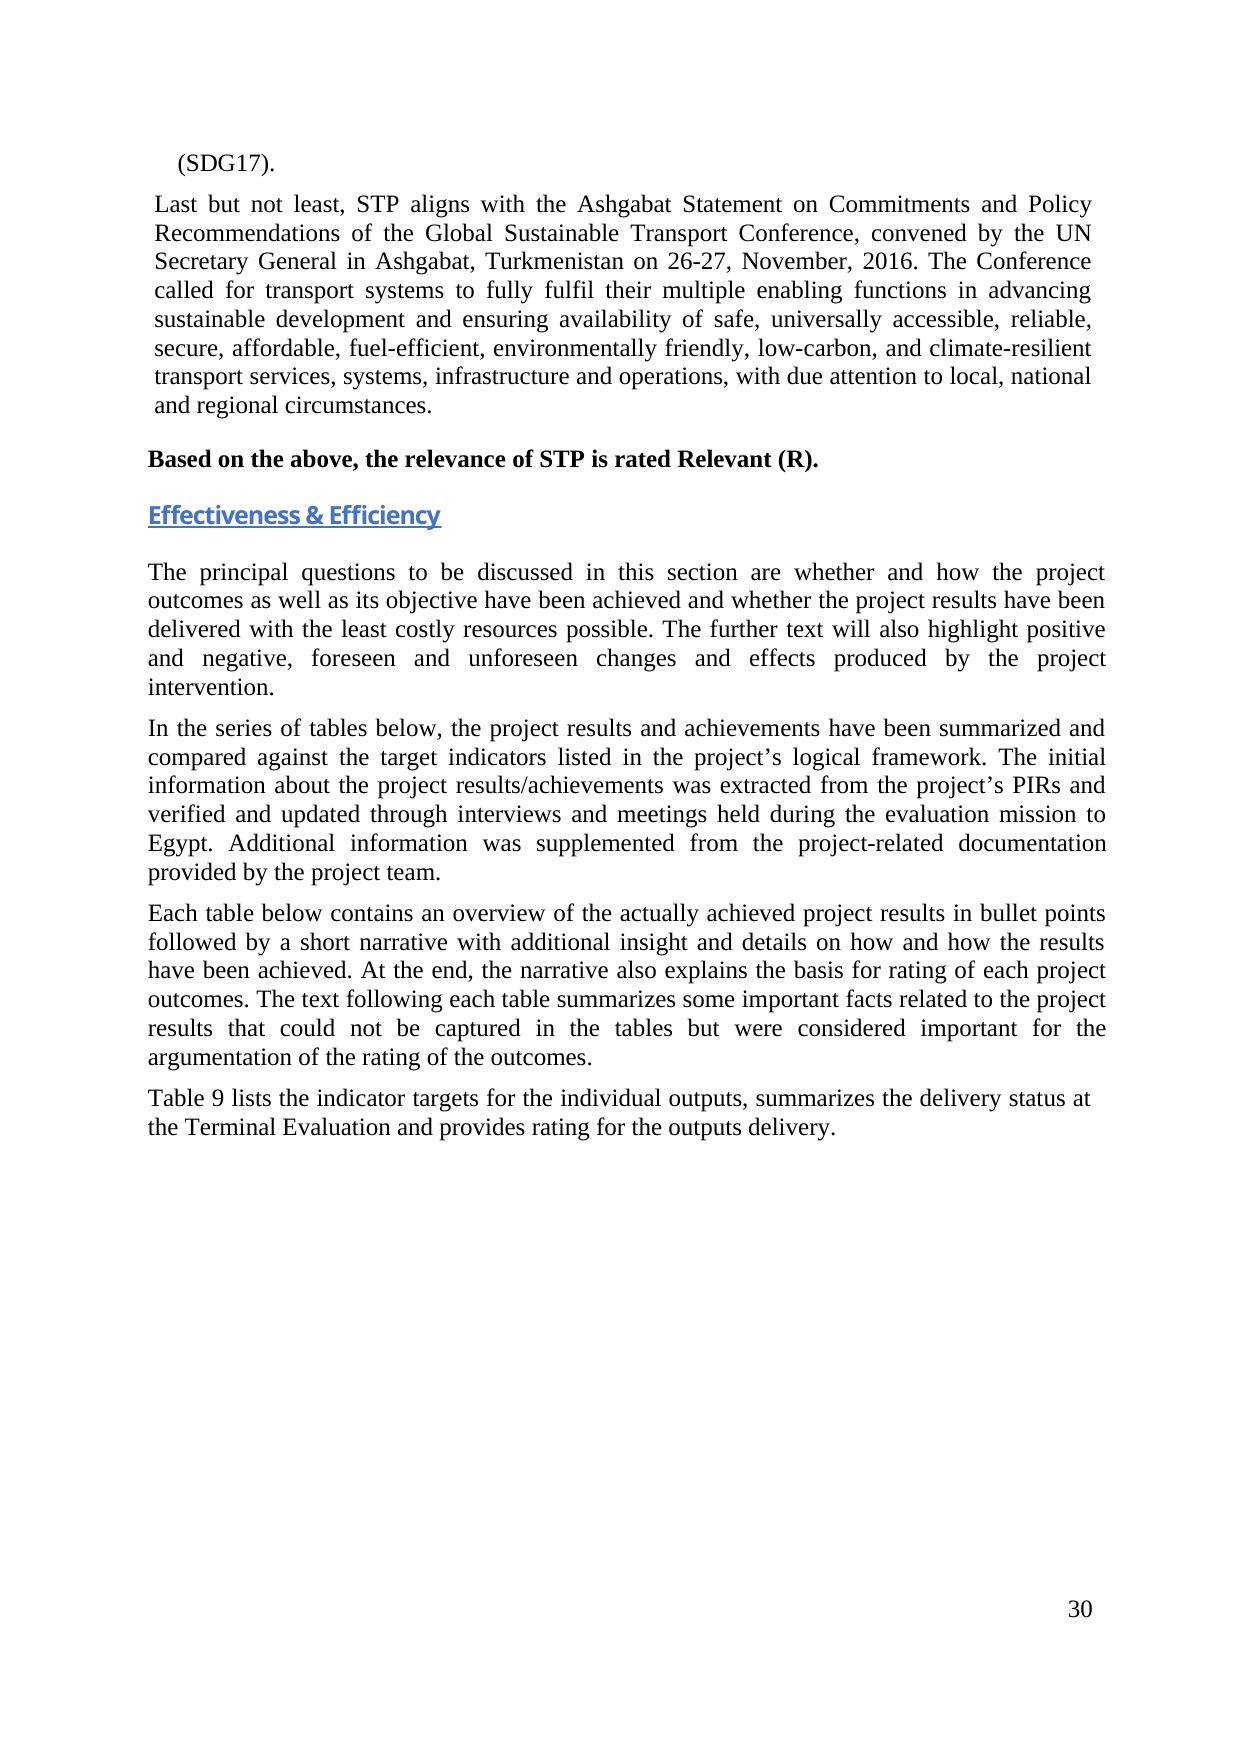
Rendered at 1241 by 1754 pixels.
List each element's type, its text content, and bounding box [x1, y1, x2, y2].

table_header The principal questions to be discussed in this section are whether and how the project outcomes as well as its objective have been achieved and whether the project results have been delivered with the least costly resources possible. The further text will also highlight positive and negative, foreseen and unforeseen changes and effects produced by the project intervention. In the series of tables below, the project results and achievements have been summarized and compared against the target indicators listed in the project’s logical framework. The initial information about the project results/achievements was extracted from the project’s PIRs and verified and updated through interviews and meetings held during the evaluation mission to Egypt. Additional information was supplemented from the project-related documentation provided by the project team. Each table below contains an overview of the actually achieved project results in bullet points followed by a short narrative with additional insight and details on how and how the results have been achieved. At the end, the narrative also explains the basis for rating of each project outcomes. The text following each table summarizes some important facts related to the project results that could not be captured in the tables but were considered important for the argumentation of the rating of the outcomes. [136, 544, 1118, 1083]
text Based on the above, the relevance of STP is rated Relevant (R). [148, 444, 1093, 473]
text Table 9 lists the indicator targets for the individual outputs, summarizes the delivery status at the Terminal Evaluation and provides rating for the outputs delivery. [148, 1083, 1093, 1140]
subtitle Effectiveness & Efficiency [148, 498, 1093, 532]
text (SDG17). [177, 148, 1093, 176]
text Last but not least, STP aligns with the Ashgabat Statement on Commitments and Policy Recommendations of the Global Sustainable Transport Conference, convened by the UN Secretary General in Ashgabat, Turkmenistan on 26-27, November, 2016. The Conference called for transport systems to fully fulfil their multiple enabling functions in advancing sustainable development and ensuring availability of safe, universally accessible, reliable, secure, affordable, fuel-efficient, environmentally friendly, low-carbon, and climate-resilient transport services, systems, infrastructure and operations, with due attention to local, national and regional circumstances. [154, 189, 1093, 419]
